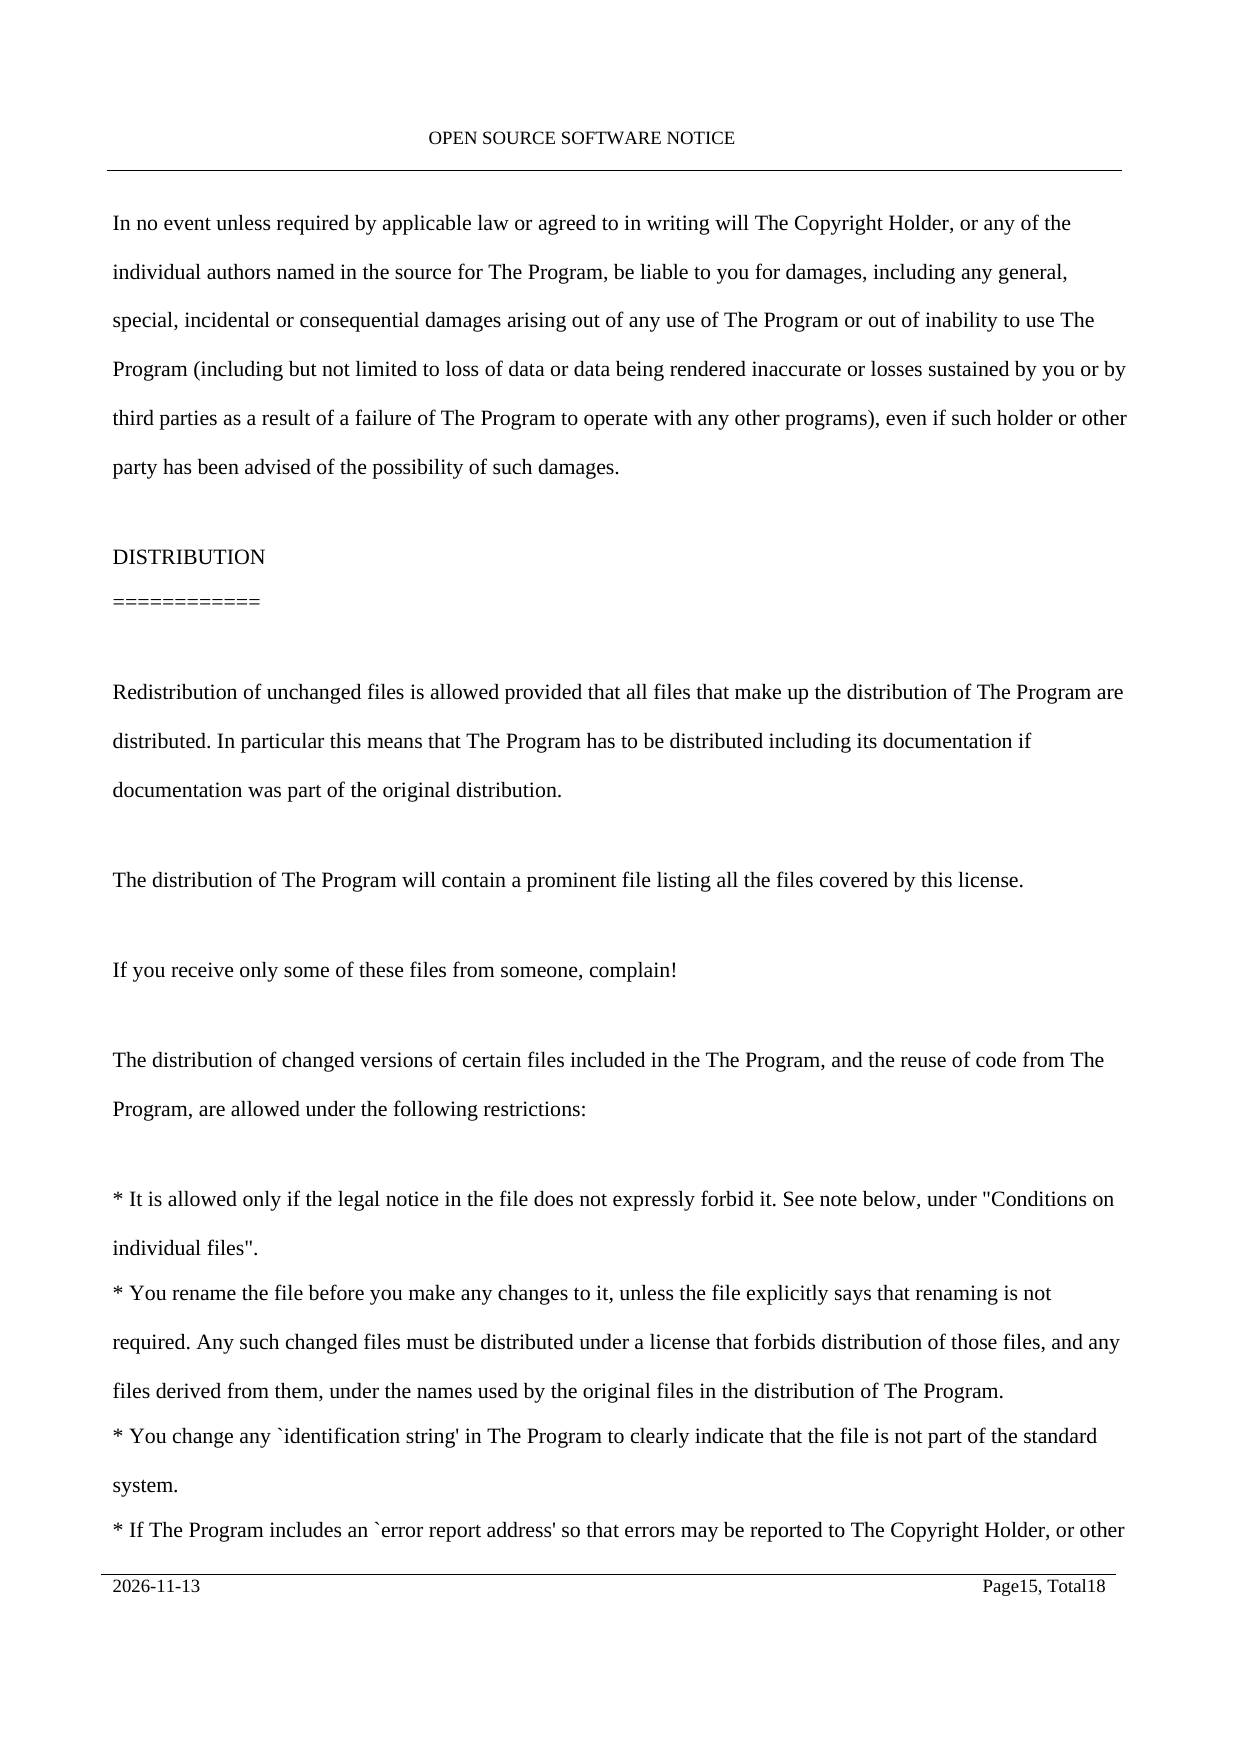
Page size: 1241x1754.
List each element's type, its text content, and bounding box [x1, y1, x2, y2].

text * You rename the file before you make any changes to it, unless the file explicitly says that renaming is not required. Any such changed files must be distributed under a license that forbids distribution of those files, and any files derived from them, under the names used by the original files in the distribution of The Program. [112, 1277, 1128, 1407]
text ============ [112, 585, 1128, 618]
text * It is allowed only if the legal notice in the file does not expressly forbid it. See note below, under "Conditions on individual files". [112, 1183, 1128, 1264]
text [112, 1513, 1128, 1546]
text The distribution of The Program will contain a prominent file listing all the files covered by this license. [112, 863, 1128, 896]
text The distribution of changed versions of certain files included in the The Program, and the reuse of code from The Program, are allowed under the following restrictions: [112, 1044, 1128, 1125]
text * You change any `identification string' in The Program to clearly indicate that the file is not part of the standard system. [112, 1419, 1128, 1500]
text In no event unless required by applicable law or agreed to in writing will The Copyright Holder, or any of the individual authors named in the source for The Program, be liable to you for damages, including any general, special, incidental or consequential damages arising out of any use of The Program or out of inability to use The Program (including but not limited to loss of data or data being rendered inaccurate or losses sustained by you or by third parties as a result of a failure of The Program to operate with any other programs), even if such holder or other party has been advised of the possibility of such damages. [112, 206, 1128, 483]
text If you receive only some of these files from someone, complain! [112, 953, 1128, 986]
text Redistribution of unchanged files is allowed provided that all files that make up the distribution of The Program are distributed. In particular this means that The Program has to be distributed including its documentation if documentation was part of the original distribution. [112, 676, 1128, 806]
text DISTRIBUTION [112, 540, 1128, 573]
